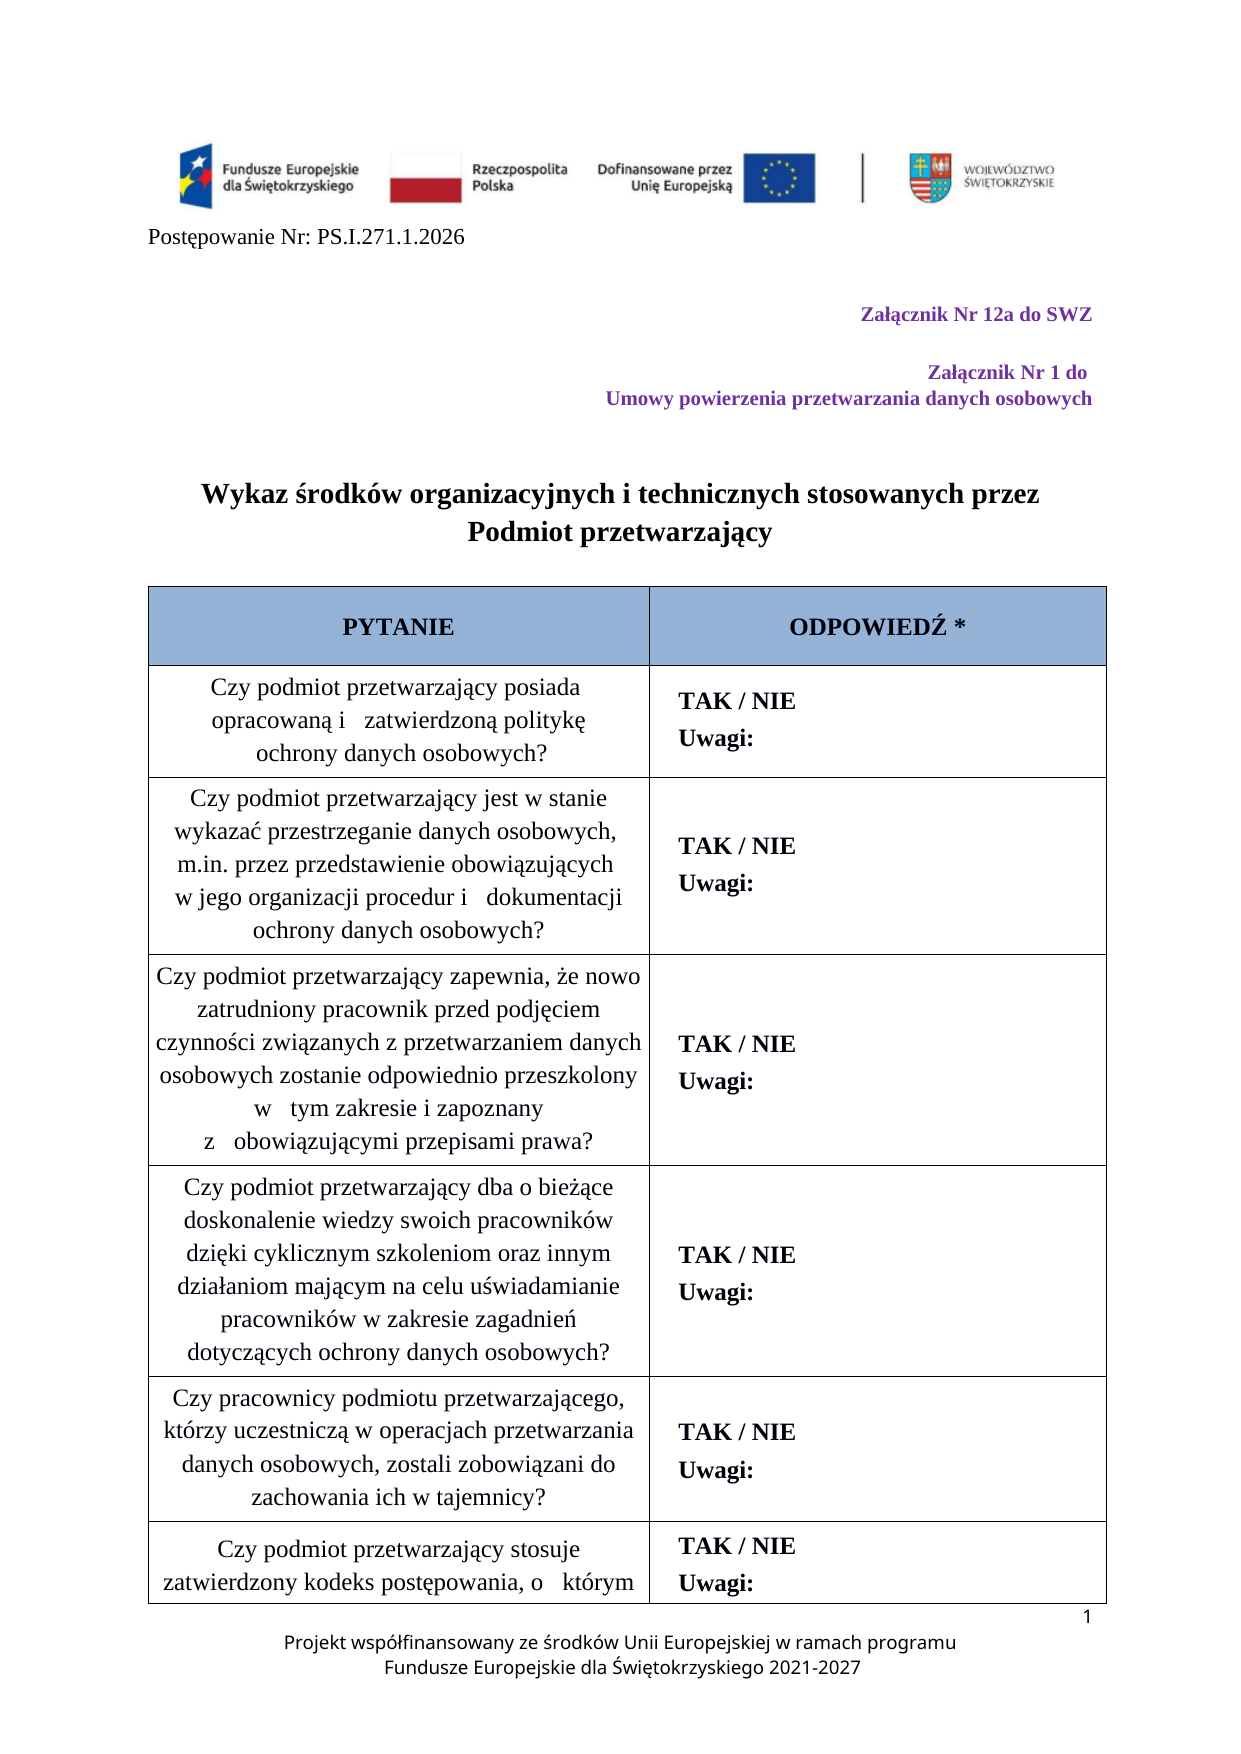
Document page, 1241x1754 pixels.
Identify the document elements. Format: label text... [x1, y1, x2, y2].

table_cell TAK / NIE Uwagi: [650, 1377, 1106, 1521]
text Załącznik Nr 12a do SWZ [148, 302, 1093, 326]
table_cell Czy podmiot przetwarzający dba o bieżące doskonalenie wiedzy swoich pracowników dzięki cyklicznym szkoleniom oraz innym działaniom mającym na celu uświadamianie pracowników w zakresie zagadnień dotyczących ochrony danych osobowych? [149, 1166, 649, 1376]
table_cell Czy podmiot przetwarzający zapewnia, że nowo zatrudniony pracownik przed podjęciem czynności związanych z przetwarzaniem danych osobowych zostanie odpowiednio przeszkolony w tym zakresie i zapoznany z obowiązującymi przepisami prawa? [149, 955, 649, 1165]
table_cell TAK / NIE Uwagi: [650, 778, 1106, 954]
table_cell TAK / NIE Uwagi: [650, 1522, 1106, 1603]
table_cell TAK / NIE Uwagi: [650, 955, 1106, 1165]
table_header PYTANIE [149, 587, 649, 665]
table_cell Czy podmiot przetwarzający posiada opracowaną i zatwierdzoną politykę ochrony danych osobowych? [149, 666, 649, 777]
table_cell TAK / NIE Uwagi: [650, 666, 1106, 777]
picture [147, 102, 1093, 223]
table_cell Czy podmiot przetwarzający jest w stanie wykazać przestrzeganie danych osobowych, m.in. przez przedstawienie obowiązujących w jego organizacji procedur i dokumentacji ochrony danych osobowych? [149, 778, 649, 954]
table_header ODPOWIEDŹ * [650, 587, 1106, 665]
table_cell TAK / NIE Uwagi: [650, 1166, 1106, 1376]
table_cell Czy pracownicy podmiotu przetwarzającego, którzy uczestniczą w operacjach przetwarzania danych osobowych, zostali zobowiązani do zachowania ich w tajemnicy? [149, 1377, 649, 1521]
text Załącznik Nr 1 do Umowy powierzenia przetwarzania danych osobowych [148, 360, 1093, 410]
text Wykaz środków organizacyjnych i technicznych stosowanych przez Podmiot przetwarzający [148, 476, 1093, 548]
